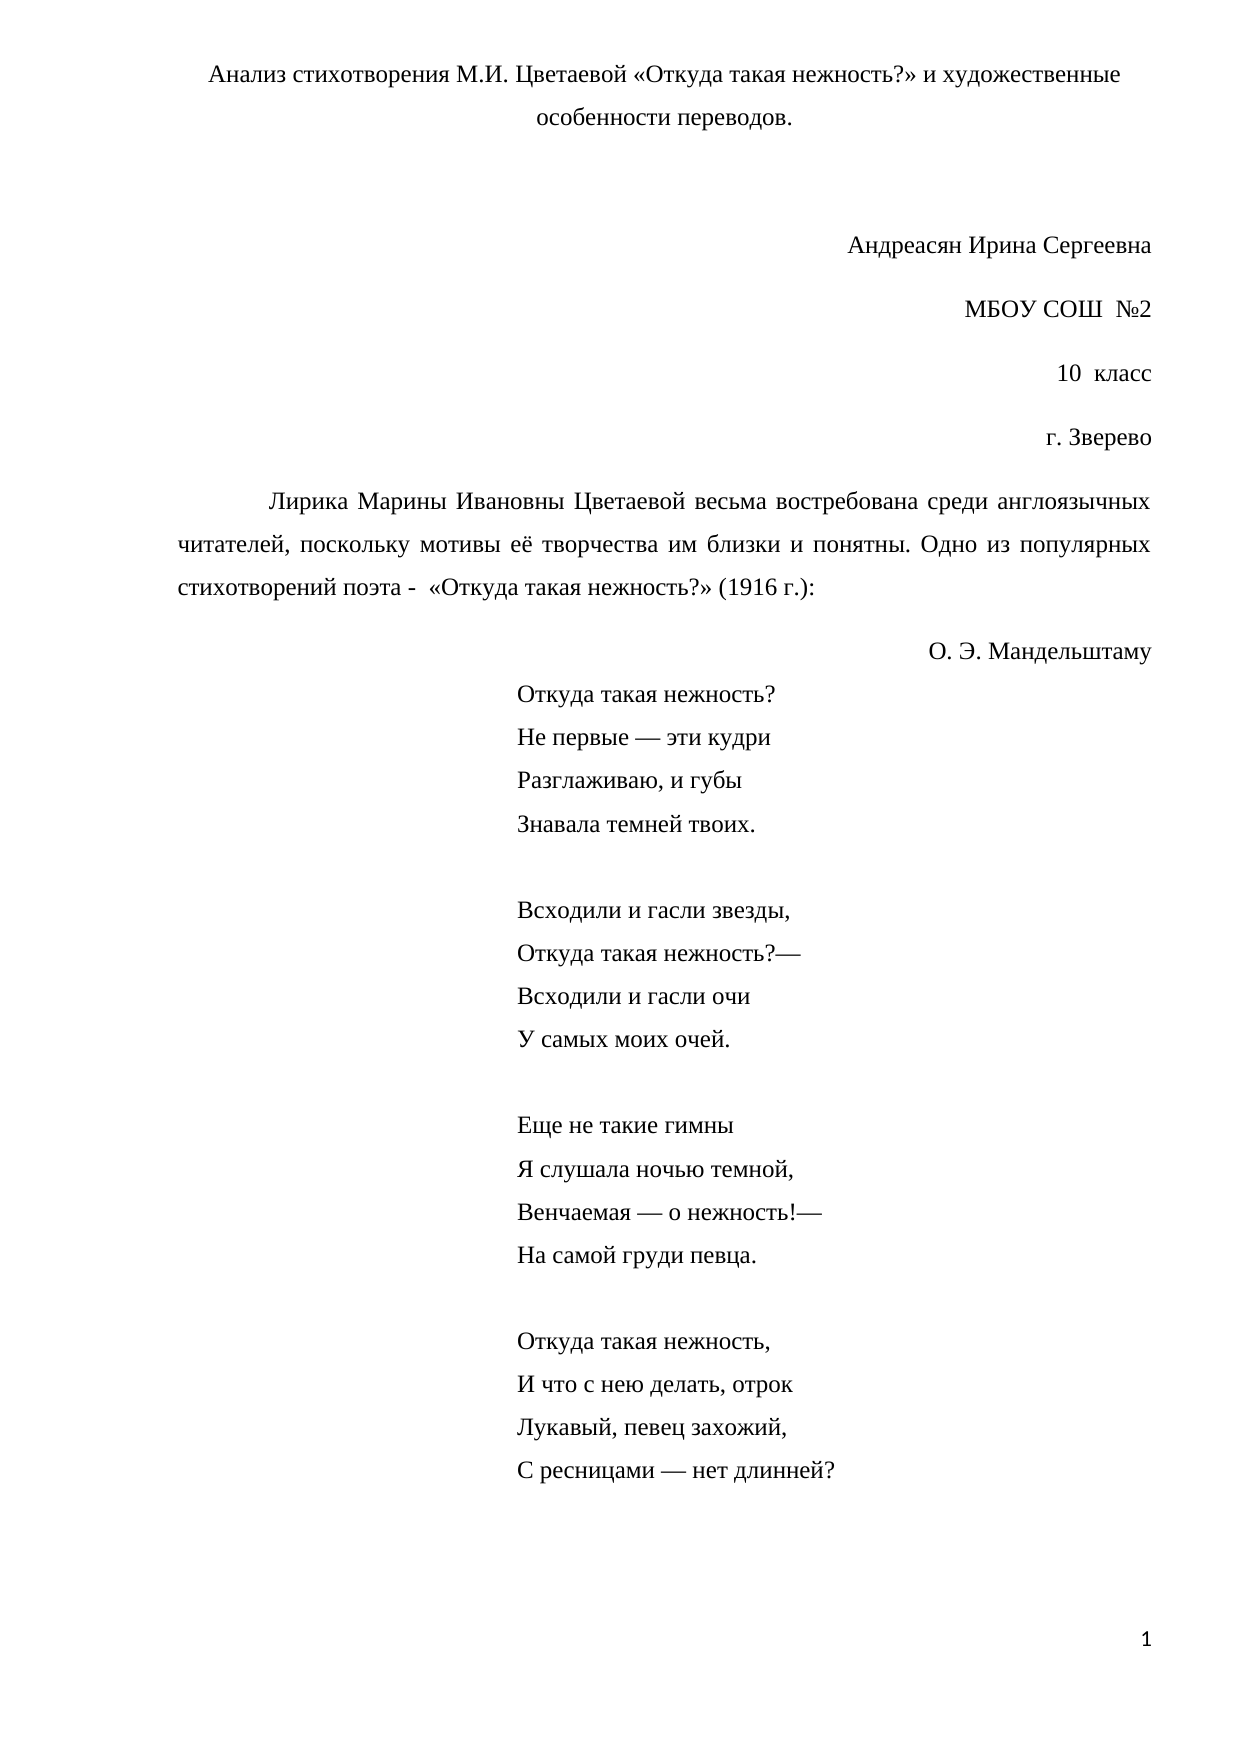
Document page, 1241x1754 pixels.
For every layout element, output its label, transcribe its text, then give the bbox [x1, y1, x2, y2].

text Андреасян Ирина Сергеевна [177, 230, 1152, 259]
text Еще не такие гимны [517, 1111, 1152, 1139]
text г. Зверево [177, 422, 1152, 451]
text О. Э. Мандельштаму [177, 636, 1152, 665]
text И что с нею делать, отрок [517, 1369, 1152, 1398]
text Знавала темней твоих. [517, 809, 1152, 837]
text Не первые — эти кудри [517, 722, 1152, 751]
text Откуда такая нежность, [517, 1326, 1152, 1355]
text С ресницами — нет длинней? [517, 1456, 1152, 1484]
text Лукавый, певец захожий, [517, 1412, 1152, 1441]
text Лирика Марины Ивановны Цветаевой весьма востребована среди англоязычных читателей, поскольку мотивы её творчества им близки и понятны. Одно из популярных стихотворений поэта - «Откуда такая нежность?» (1916 г.): [177, 486, 1152, 601]
text У самых моих очей. [517, 1024, 1152, 1053]
text Откуда такая нежность? [517, 679, 1152, 708]
text Откуда такая нежность?— [517, 938, 1152, 967]
text Всходили и гасли очи [517, 981, 1152, 1010]
text Я слушала ночью темной, [517, 1154, 1152, 1182]
text МБОУ СОШ №2 [177, 294, 1152, 323]
text Анализ стихотворения М.И. Цветаевой «Откуда такая нежность?» и художественные особенности переводов. [177, 59, 1152, 131]
text Венчаемая — о нежность!— [517, 1197, 1152, 1226]
text На самой груди певца. [517, 1240, 1152, 1269]
text 10 класс [177, 358, 1152, 387]
text Всходили и гасли звезды, [517, 895, 1152, 924]
text Разглаживаю, и губы [517, 766, 1152, 794]
